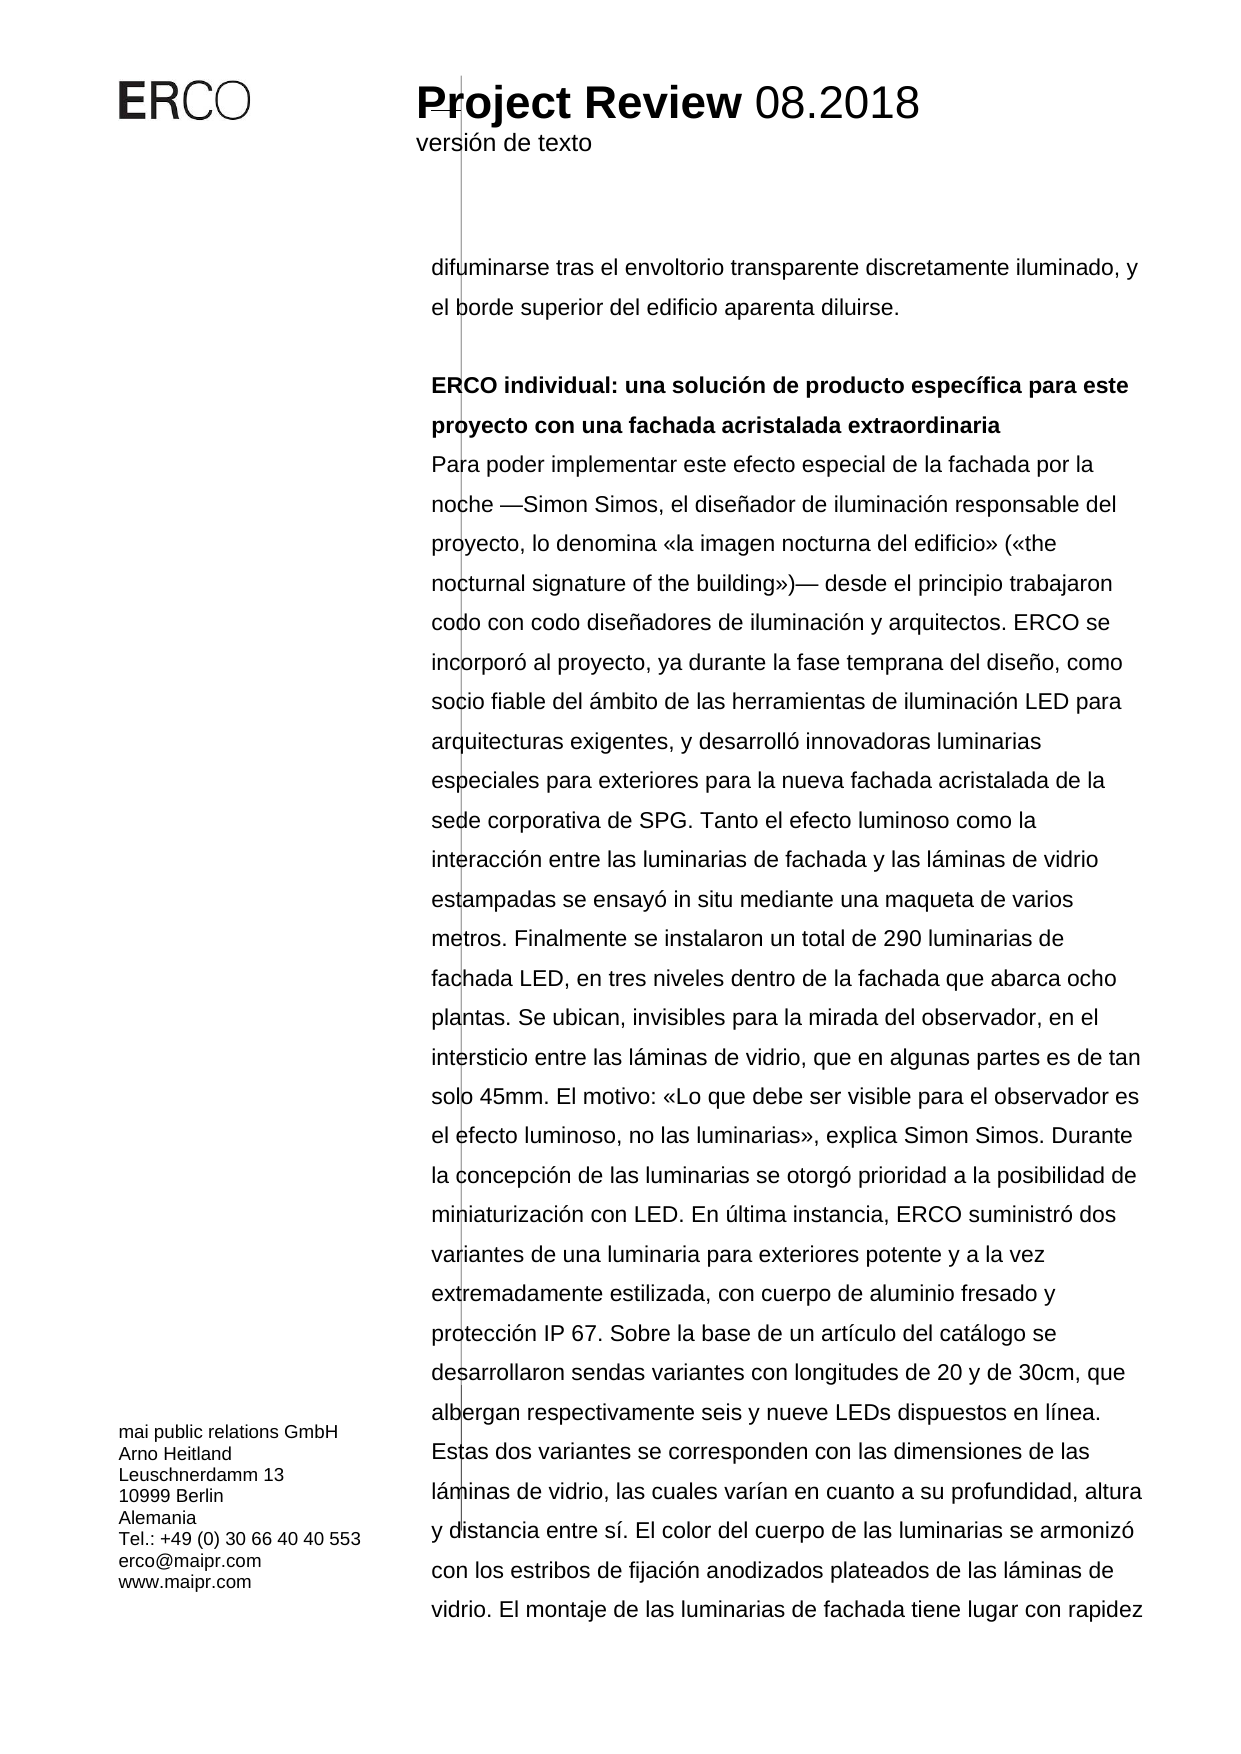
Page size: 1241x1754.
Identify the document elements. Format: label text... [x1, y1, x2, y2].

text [431, 451, 1152, 1623]
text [431, 254, 1152, 320]
picture [118, 79, 251, 121]
text ERCO individual: una solución de producto específica para este proyecto con una fachada acristalada extraordinaria [431, 372, 1152, 438]
